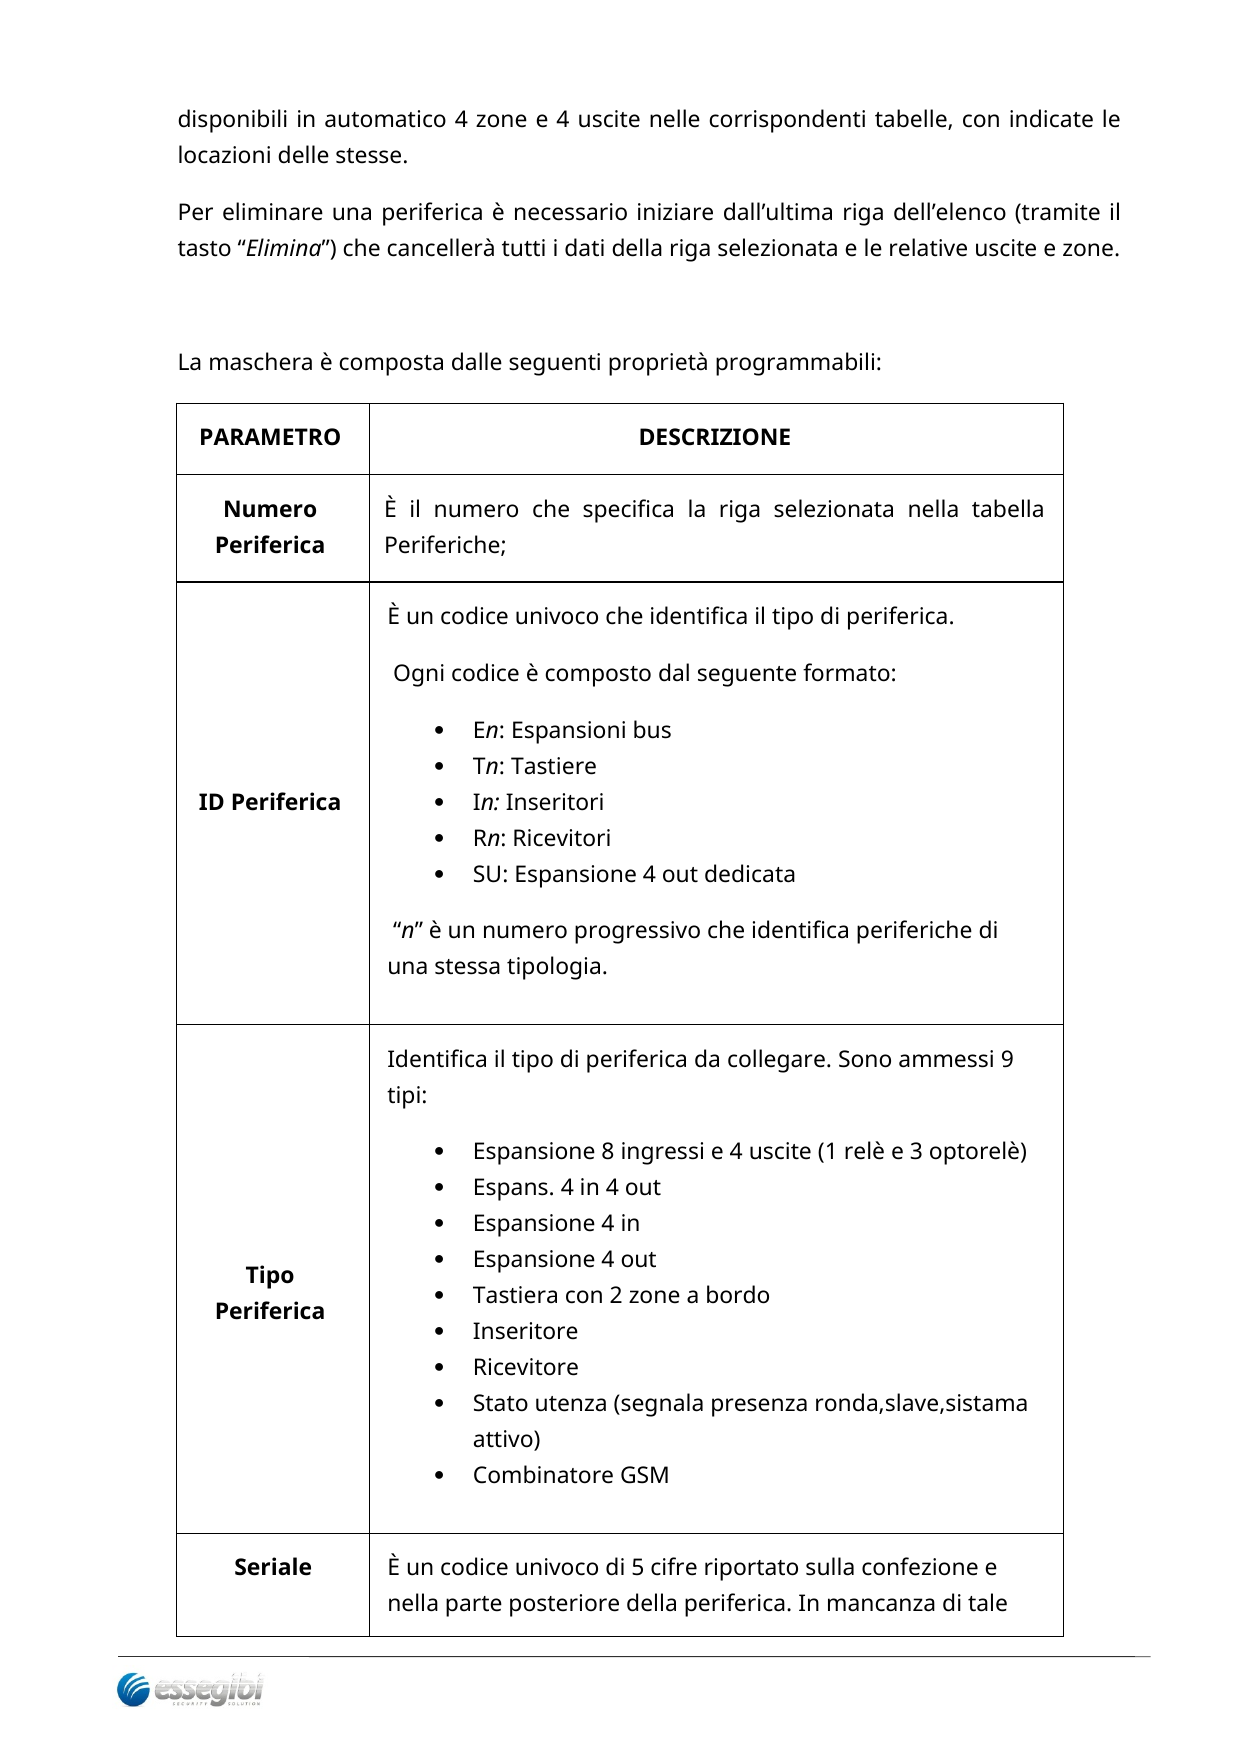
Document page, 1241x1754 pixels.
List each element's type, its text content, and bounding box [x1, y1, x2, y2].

text La maschera è composta dalle seguenti proprietà programmabili: [177, 346, 1122, 377]
table_cell È un codice univoco che identifica il tipo di periferica. Ogni codice è composto dal seguente formato: En: Espansioni bus Tn: Tastiere In: Inseritori Rn: Ricevitori SU: Espansione 4 out dedicata “n” è un numero progressivo che identifica periferiche di una stessa tipologia. [370, 583, 1063, 1024]
table_cell Numero Periferica [177, 475, 369, 581]
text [177, 103, 1122, 171]
picture [112, 1665, 275, 1713]
table_header PARAMETRO [177, 404, 369, 474]
table_cell Seriale [177, 1534, 369, 1636]
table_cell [370, 1534, 1063, 1636]
table_header DESCRIZIONE [370, 404, 1063, 474]
table_cell ID Periferica [177, 583, 369, 1024]
table_cell Tipo Periferica [177, 1025, 369, 1532]
table_cell Identifica il tipo di periferica da collegare. Sono ammessi 9 tipi: Espansione 8 ingressi e 4 uscite (1 relè e 3 optorelè) Espans. 4 in 4 out Espansione 4 in Espansione 4 out Tastiera con 2 zone a bordo Inseritore Ricevitore Stato utenza (segnala presenza ronda,slave,sistama attivo) Combinatore GSM [370, 1025, 1063, 1532]
table_cell È il numero che specifica la riga selezionata nella tabella Periferiche; [370, 475, 1063, 581]
text Per eliminare una periferica è necessario iniziare dall’ultima riga dell’elenco (tramite il tasto “Elimina”) che cancellerà tutti i dati della riga selezionata e le relative uscite e zone. [177, 196, 1122, 263]
